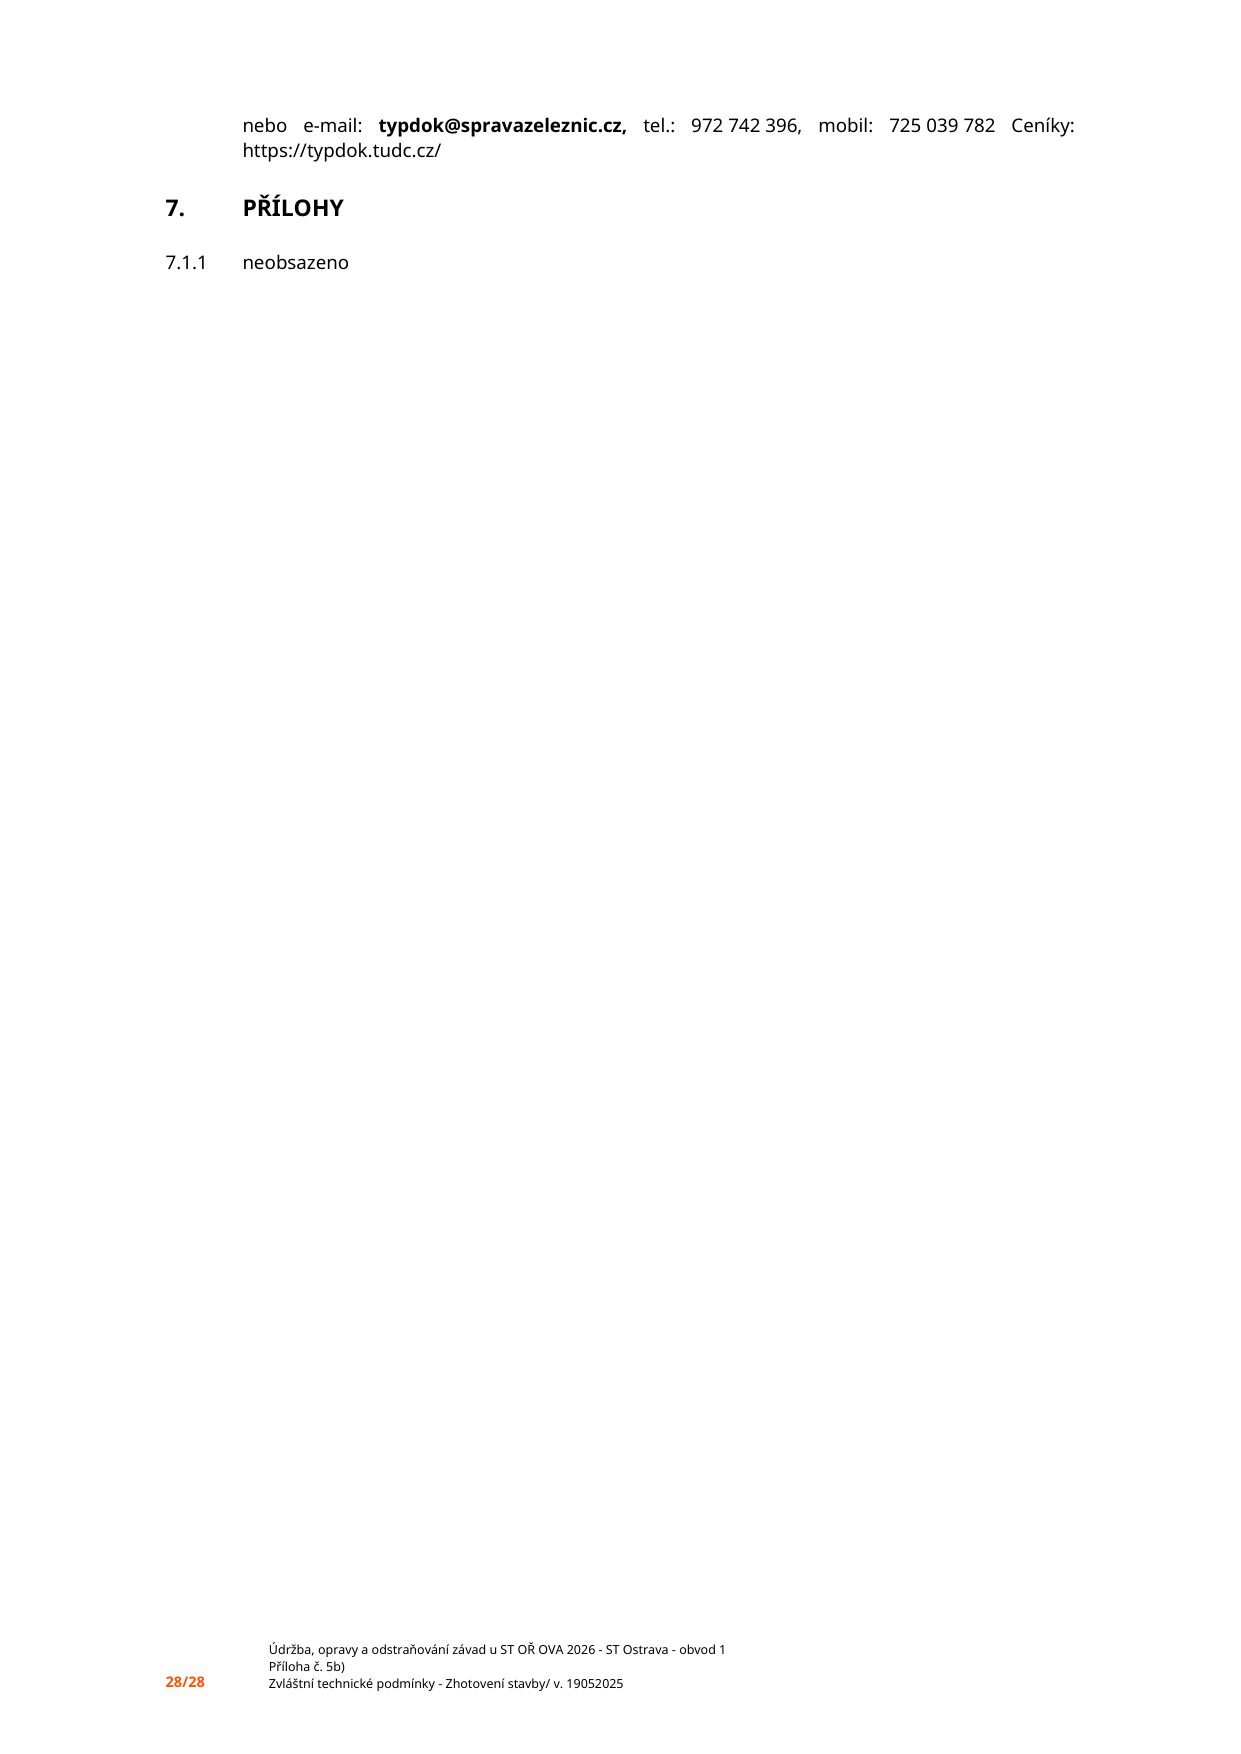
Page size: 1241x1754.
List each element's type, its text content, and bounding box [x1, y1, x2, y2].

text PŘÍLOHY [165, 192, 1075, 224]
text neobsazeno [165, 249, 1075, 275]
text nebo e-mail: typdok@spravazeleznic.cz, tel.: 972 742 396, mobil: 725 039 782 Ceníky: https://typdok.tudc.cz/ [242, 112, 1075, 163]
